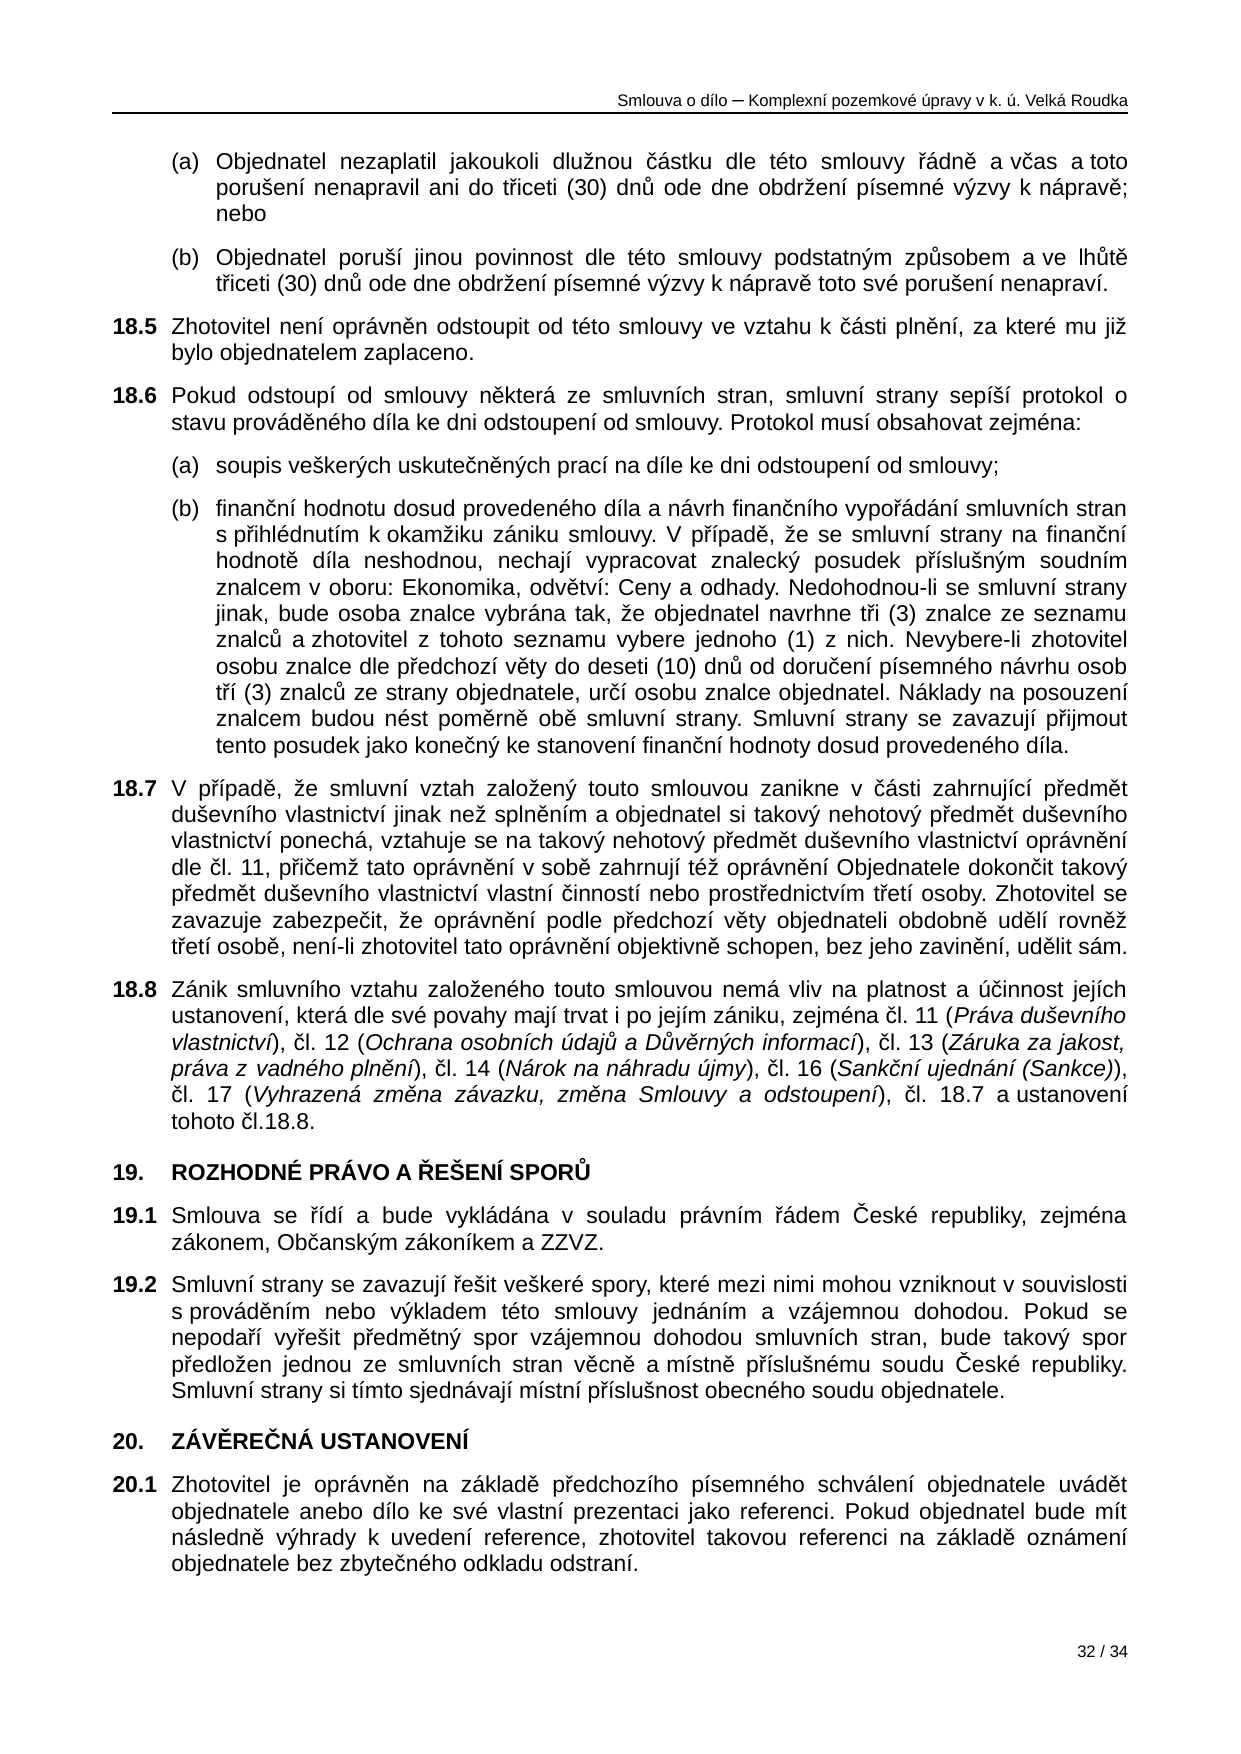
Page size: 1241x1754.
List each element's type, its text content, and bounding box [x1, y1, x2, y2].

list finanční hodnotu dosud provedeného díla a návrh finančního vypořádání smluvních stran s přihlédnutím k okamžiku zániku smlouvy. V případě, že se smluvní strany na finanční hodnotě díla neshodnou, nechají vypracovat znalecký posudek příslušným soudním znalcem v oboru: Ekonomika, odvětví: Ceny a odhady. Nedohodnou-li se smluvní strany jinak, bude osoba znalce vybrána tak, že objednatel navrhne tři (3) znalce ze seznamu znalců a zhotovitel z tohoto seznamu vybere jednoho (1) z nich. Nevybere-li zhotovitel osobu znalce dle předchozí věty do deseti (10) dnů od doručení písemného návrhu osob tří (3) znalců ze strany objednatele, určí osobu znalce objednatel. Náklady na posouzení znalcem budou nést poměrně obě smluvní strany. Smluvní strany se zavazují přijmout tento posudek jako konečný ke stanovení finanční hodnoty dosud provedeného díla. [171, 494, 1128, 758]
text Závěrečná ustanovení [112, 1428, 1128, 1454]
text Zhotovitel není oprávněn odstoupit od této smlouvy ve vztahu k části plnění, za které mu již bylo objednatelem zaplaceno. [112, 313, 1128, 366]
text Zánik smluvního vztahu založeného touto smlouvou nemá vliv na platnost a účinnost jejích ustanovení, která dle své povahy mají trvat i po jejím zániku, zejména čl. 11 (Práva duševního vlastnictví), čl. 12 (Ochrana osobních údajů a Důvěrných informací), čl. 13 (Záruka za jakost, práva z vadného plnění), čl. 14 (Nárok na náhradu újmy), čl. 16 (Sankční ujednání (Sankce)), čl. 17 (Vyhrazená změna závazku, změna Smlouvy a odstoupení), čl. 18.7 a ustanovení tohoto čl.18.8. [112, 976, 1128, 1134]
text Pokud odstoupí od smlouvy některá ze smluvních stran, smluvní strany sepíší protokol o stavu prováděného díla ke dni odstoupení od smlouvy. Protokol musí obsahovat zejména: [112, 382, 1128, 435]
text Objednatel poruší jinou povinnost dle této smlouvy podstatným způsobem a ve lhůtě třiceti (30) dnů ode dne obdržení písemné výzvy k nápravě toto své porušení nenapraví. [171, 243, 1128, 296]
text V případě, že smluvní vztah založený touto smlouvou zanikne v části zahrnující předmět duševního vlastnictví jinak než splněním a objednatel si takový nehotový předmět duševního vlastnictví ponechá, vztahuje se na takový nehotový předmět duševního vlastnictví oprávnění dle čl. 11, přičemž tato oprávnění v sobě zahrnují též oprávnění Objednatele dokončit takový předmět duševního vlastnictví vlastní činností nebo prostřednictvím třetí osoby. Zhotovitel se zavazuje zabezpečit, že oprávnění podle předchozí věty objednateli obdobně udělí rovněž třetí osobě, není-li zhotovitel tato oprávnění objektivně schopen, bez jeho zavinění, udělit sám. [112, 775, 1128, 959]
text Smlouva se řídí a bude vykládána v souladu právním řádem České republiky, zejména zákonem, Občanským zákoníkem a ZZVZ. [112, 1202, 1128, 1255]
list Objednatel nezaplatil jakoukoli dlužnou částku dle této smlouvy řádně a včas a toto porušení nenapravil ani do třiceti (30) dnů ode dne obdržení písemné výzvy k nápravě; nebo [171, 148, 1128, 227]
text Rozhodné právo a řešení sporů [112, 1159, 1128, 1185]
list soupis veškerých uskutečněných prací na díle ke dni odstoupení od smlouvy; [171, 452, 1128, 478]
text Zhotovitel je oprávněn na základě předchozího písemného schválení objednatele uvádět objednatele anebo dílo ke své vlastní prezentaci jako referenci. Pokud objednatel bude mít následně výhrady k uvedení reference, zhotovitel takovou referenci na základě oznámení objednatele bez zbytečného odkladu odstraní. [112, 1471, 1128, 1577]
text Smluvní strany se zavazují řešit veškeré spory, které mezi nimi mohou vzniknout v souvislosti s prováděním nebo výkladem této smlouvy jednáním a vzájemnou dohodou. Pokud se nepodaří vyřešit předmětný spor vzájemnou dohodou smluvních stran, bude takový spor předložen jednou ze smluvních stran věcně a místně příslušnému soudu České republiky. Smluvní strany si tímto sjednávají místní příslušnost obecného soudu objednatele. [112, 1271, 1128, 1403]
